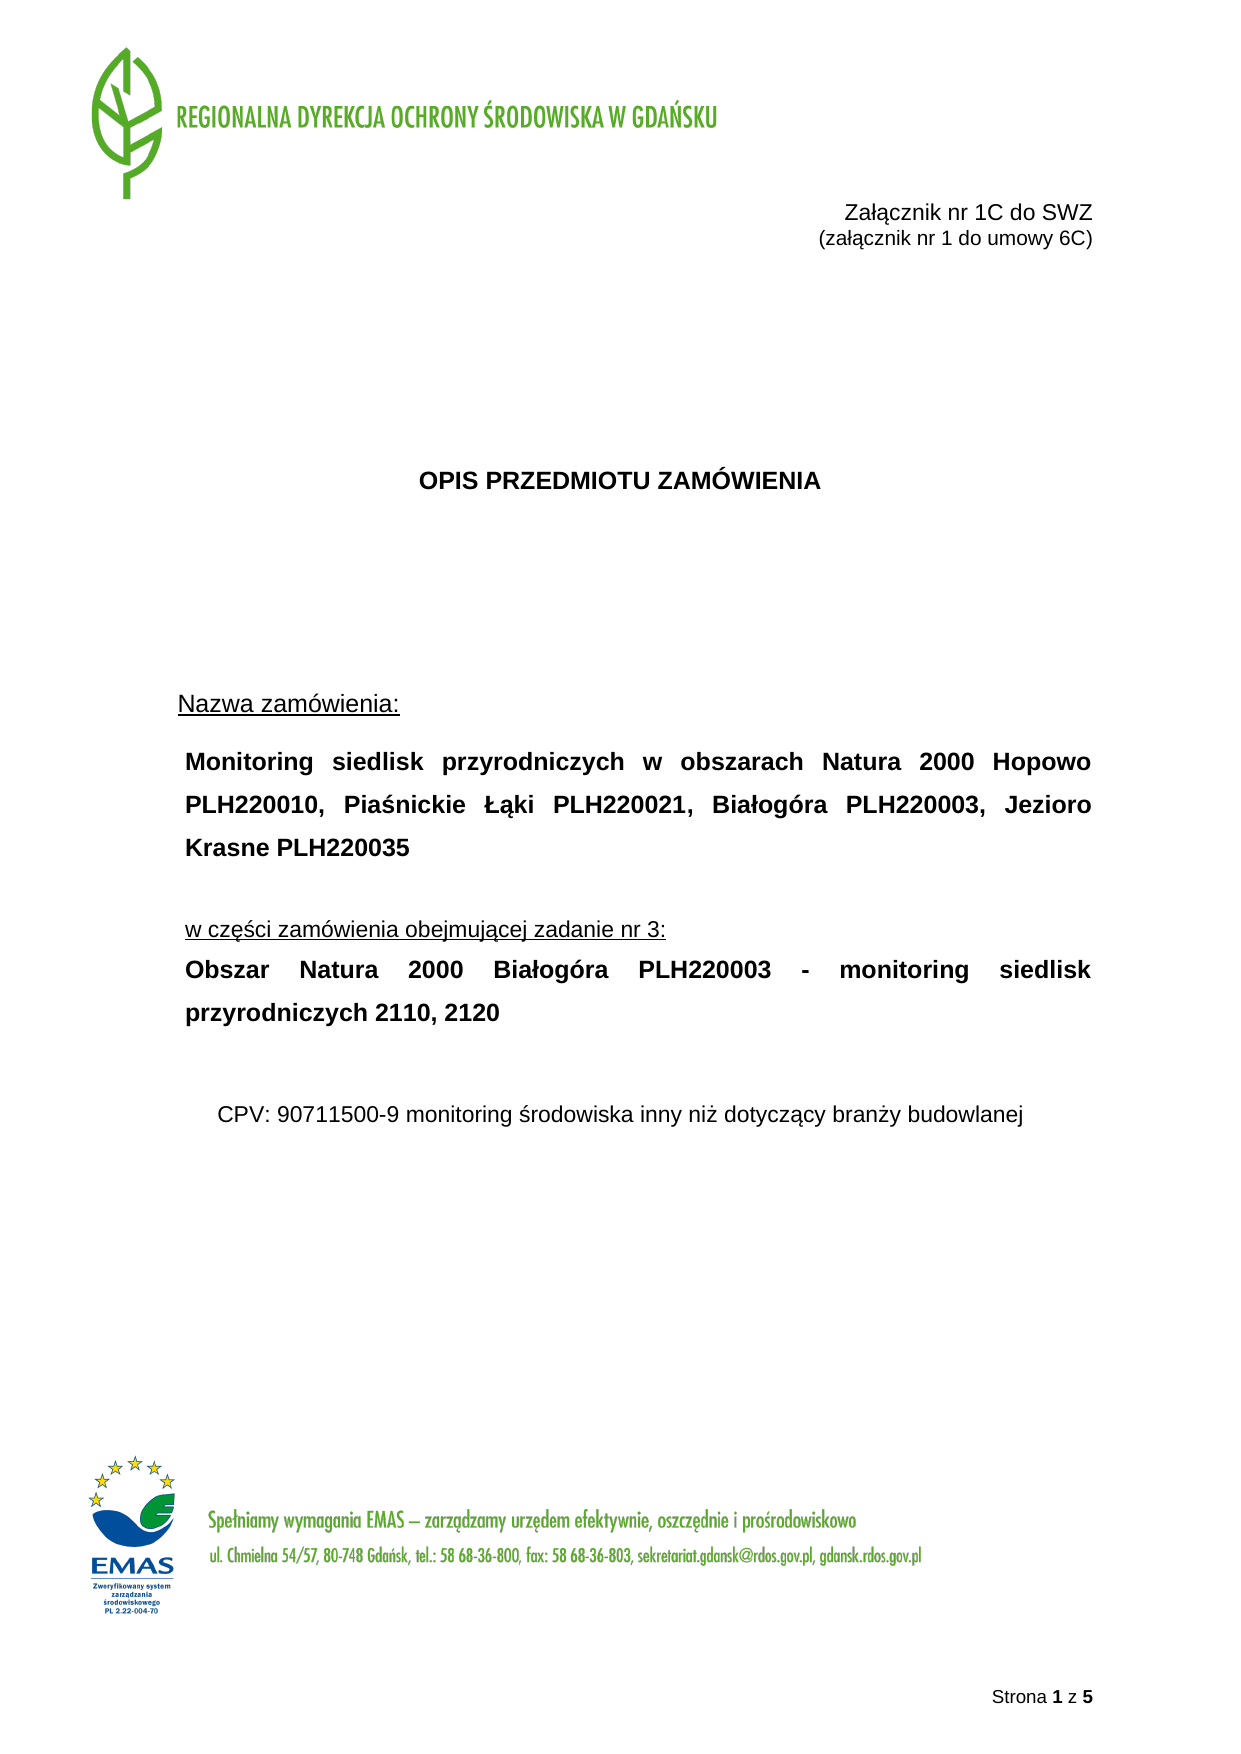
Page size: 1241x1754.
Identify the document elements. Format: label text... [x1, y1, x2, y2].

text CPV: 90711500-9 monitoring środowiska inny niż dotyczący branży budowlanej [148, 1101, 1093, 1127]
text OPIS PRZEDMIOTU ZAMÓWIENIA [148, 466, 1093, 494]
text Załącznik nr 1C do SWZ [148, 199, 1093, 226]
text (załącznik nr 1 do umowy 6C) [148, 226, 1093, 249]
picture [88, 47, 880, 200]
text Obszar Natura 2000 Białogóra PLH220003 - monitoring siedlisk przyrodniczych 2110, 2120 [185, 955, 1093, 1027]
text Monitoring siedlisk przyrodniczych w obszarach Natura 2000 Hopowo PLH220010, Piaśnickie Łąki PLH220021, Białogóra PLH220003, Jezioro Krasne PLH220035 [185, 747, 1093, 862]
text w części zamówienia obejmującej zadanie nr 3: [185, 916, 1093, 942]
picture [88, 1455, 1034, 1616]
text Nazwa zamówienia: [177, 689, 1093, 718]
